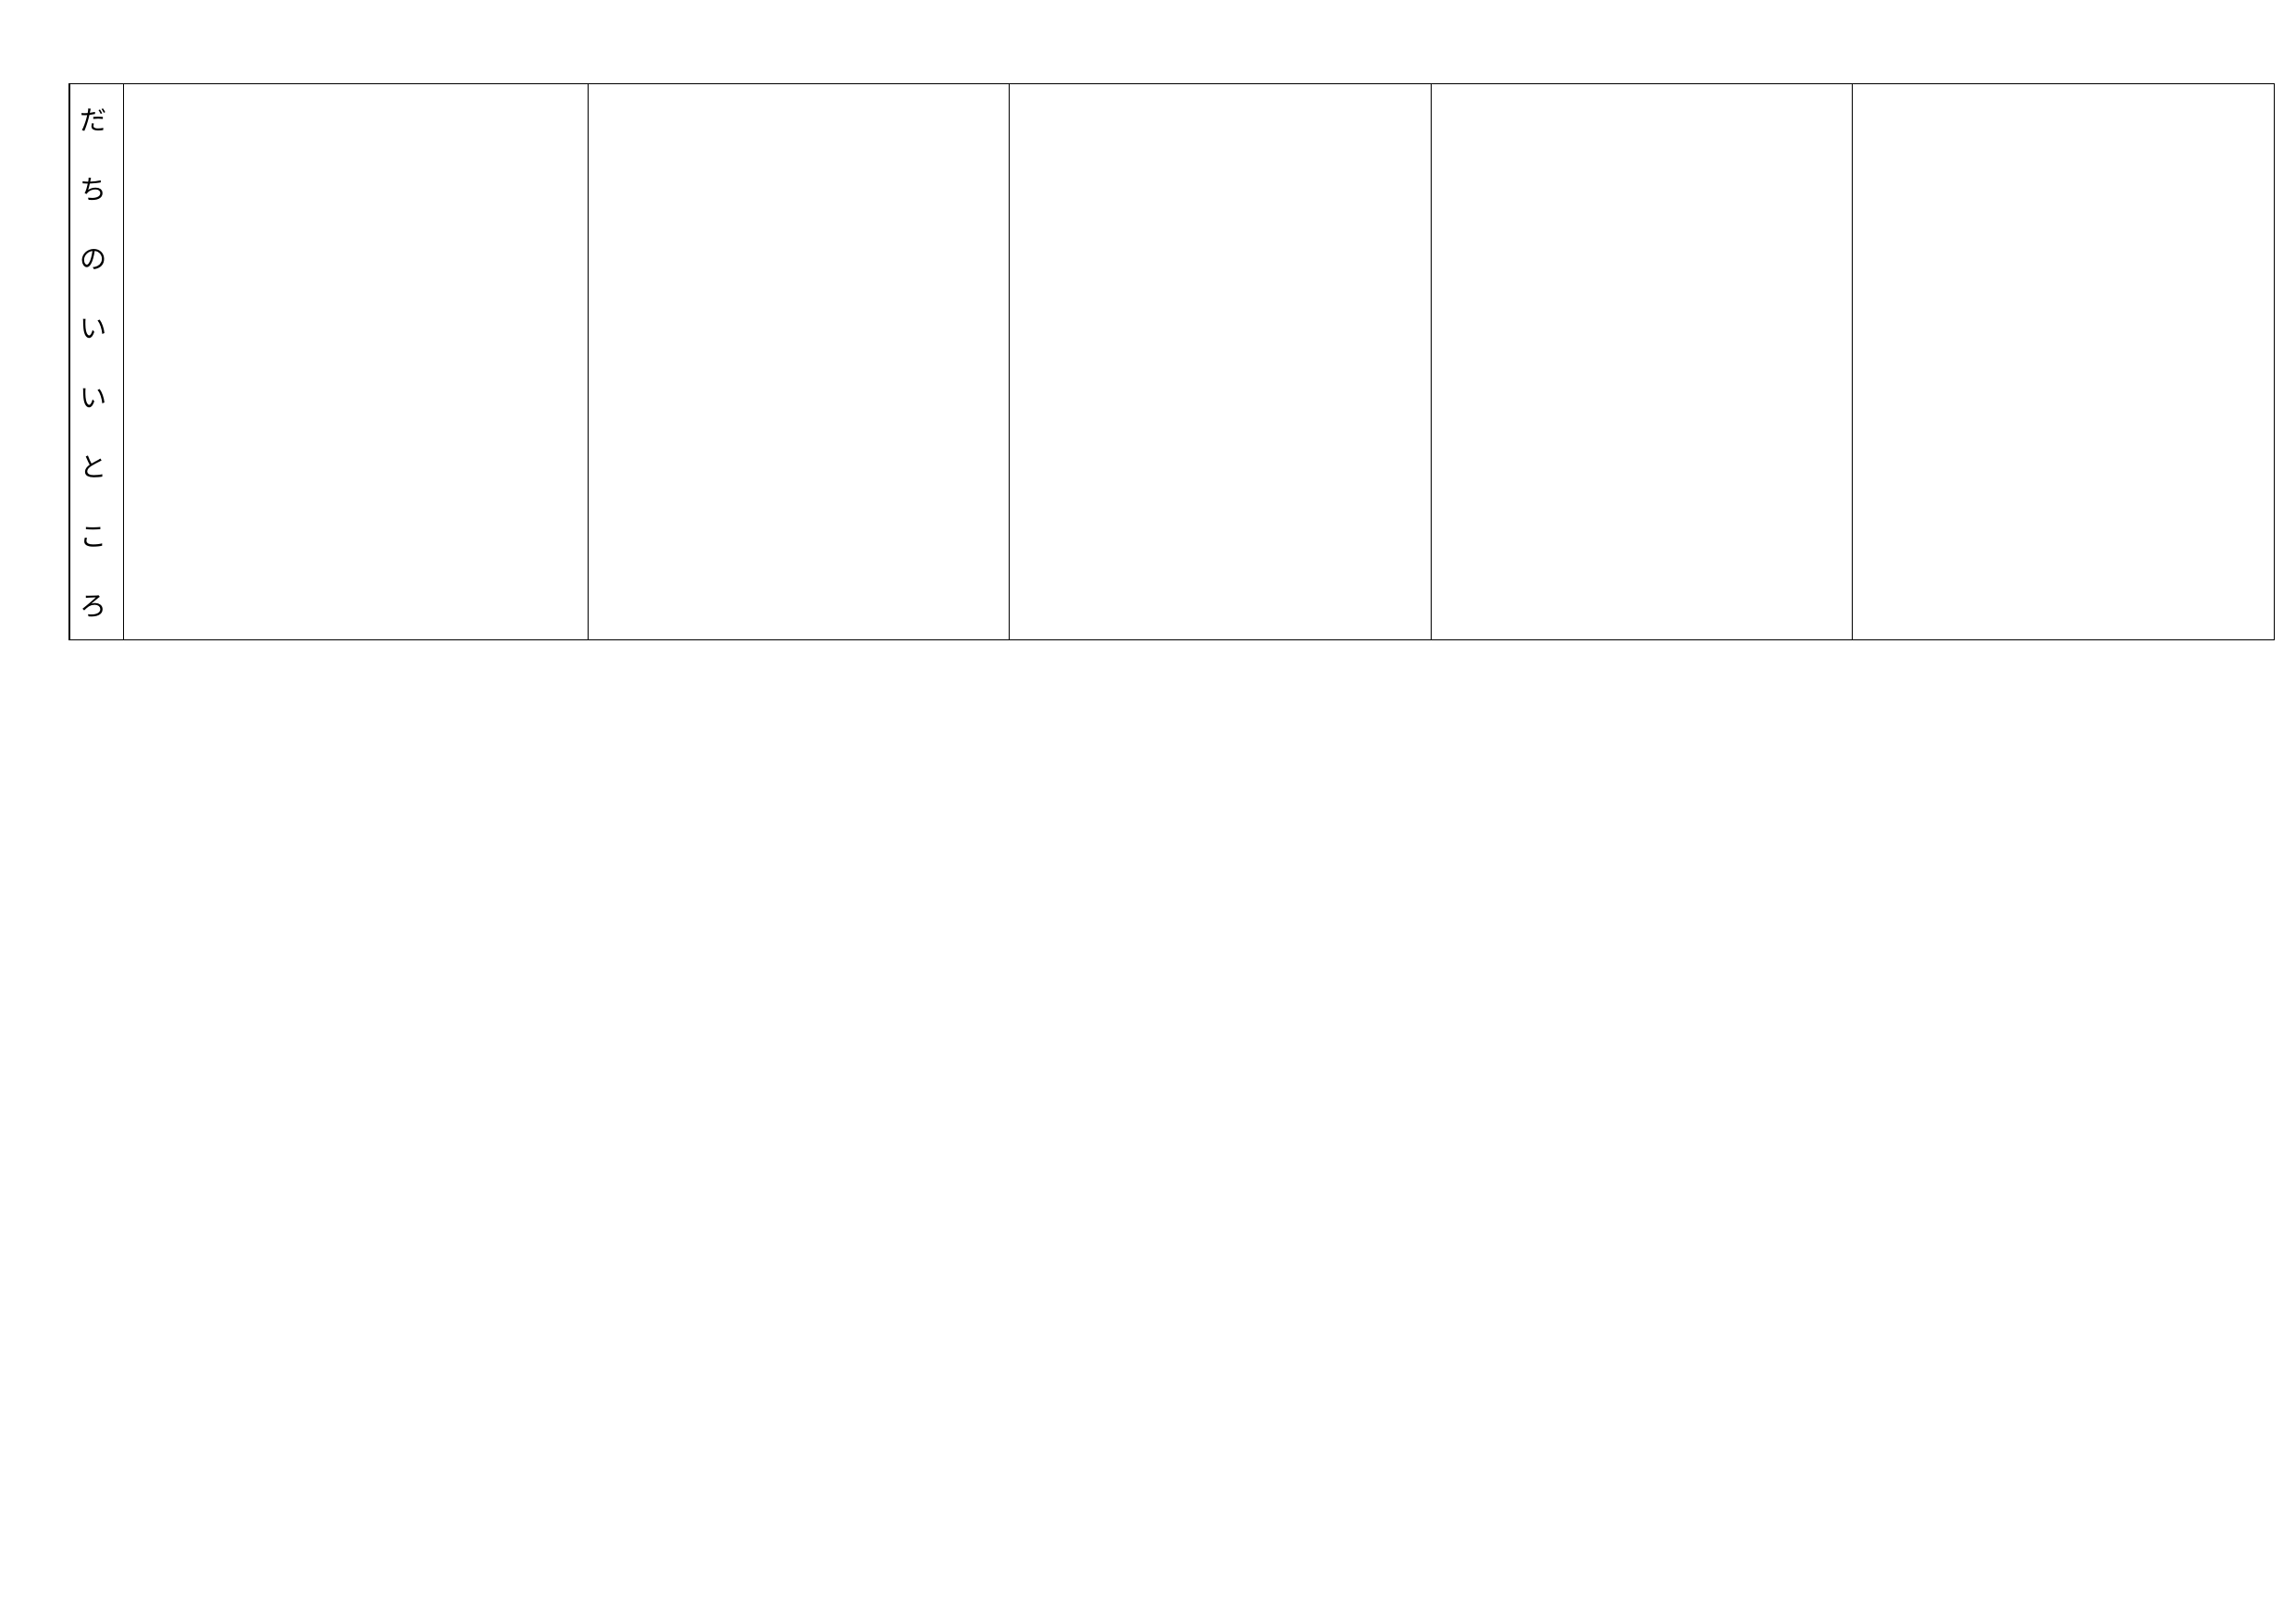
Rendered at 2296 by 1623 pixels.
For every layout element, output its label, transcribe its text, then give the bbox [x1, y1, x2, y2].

table_cell [589, 84, 1009, 639]
table_cell [1010, 84, 1431, 639]
table_cell [124, 84, 588, 639]
table_cell 友だちのいいところ [70, 84, 123, 639]
table_cell [1853, 84, 2274, 639]
table_cell [1432, 84, 1852, 639]
